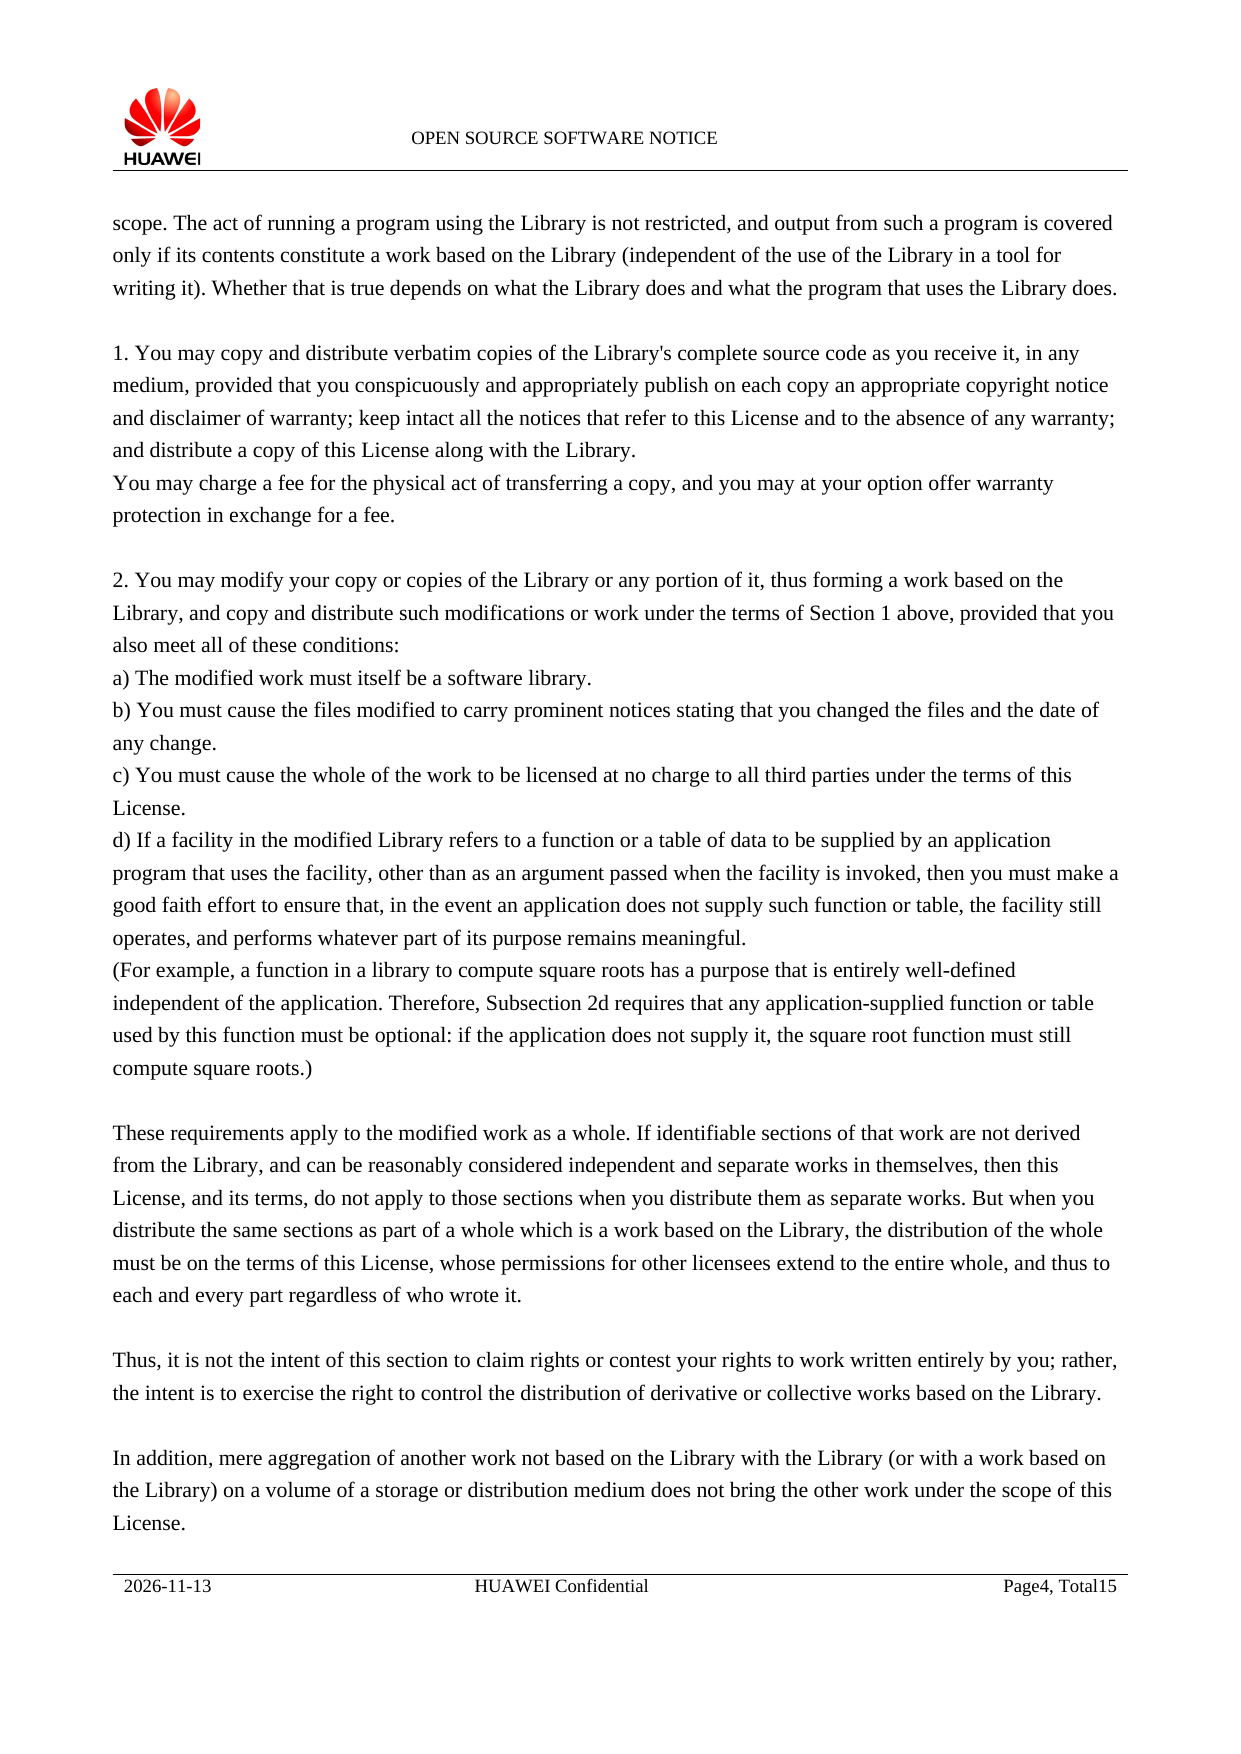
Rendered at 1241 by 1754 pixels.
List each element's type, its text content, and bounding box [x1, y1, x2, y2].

picture [124, 88, 201, 165]
